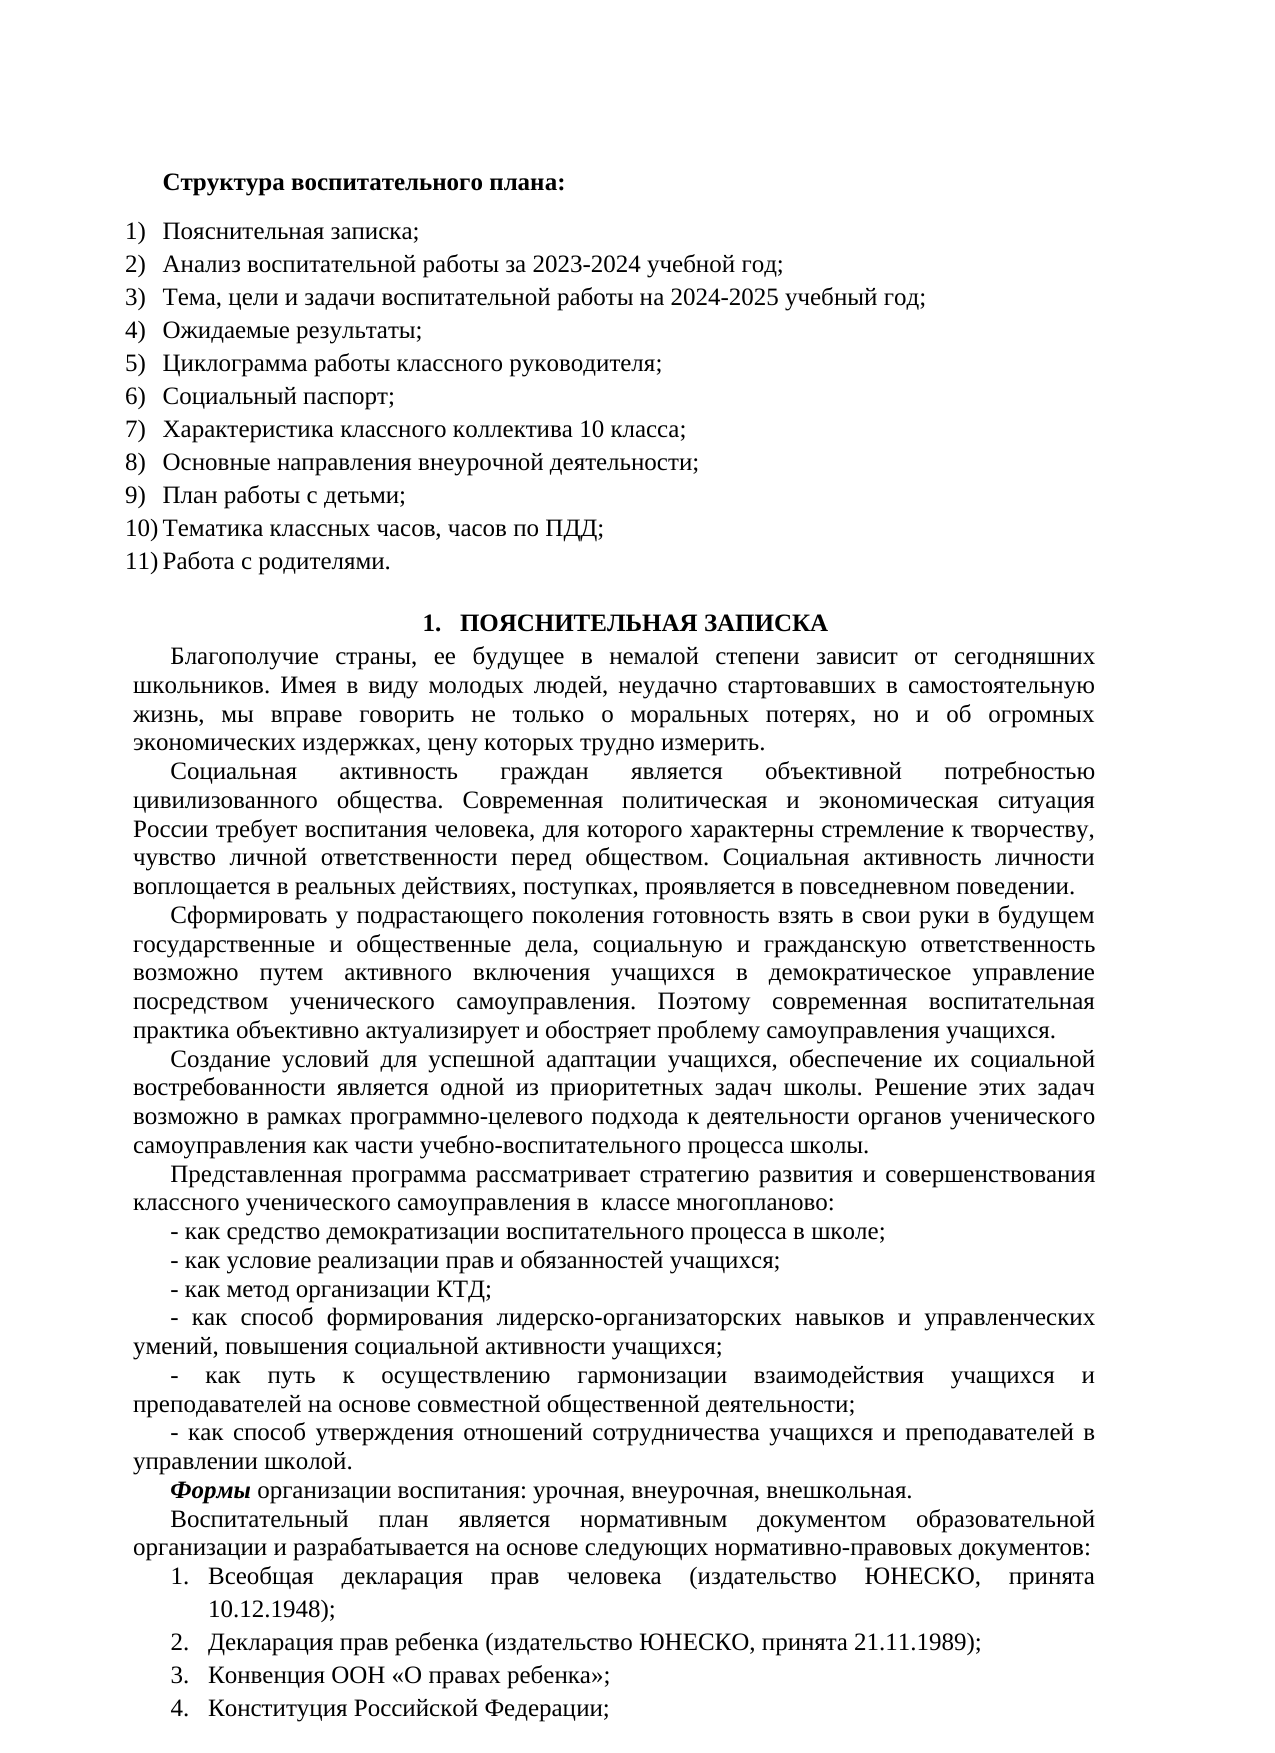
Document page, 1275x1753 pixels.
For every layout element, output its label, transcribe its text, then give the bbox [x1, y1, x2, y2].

text Структура воспитательного плана: [162, 167, 1096, 195]
list Тематика классных часов, часов по ПДД; [125, 513, 1096, 542]
text - как средство демократизации воспитательного процесса в школе; [133, 1216, 1096, 1245]
text - как метод организации КТД; [133, 1274, 1096, 1302]
text Социальная активность граждан является объективной потребностью цивилизованного общества. Современная политическая и экономическая ситуация России требует воспитания человека, для которого характерны стремление к творчеству, чувство личной ответственности перед обществом. Социальная активность личности воплощается в реальных действиях, поступках, проявляется в повседневном поведении. [133, 756, 1096, 900]
text - как путь к осуществлению гармонизации взаимодействия учащихся и преподавателей на основе совместной общественной деятельности; [133, 1360, 1096, 1417]
list Декларация прав ребенка (издательство ЮНЕСКО, принята 21.11.1989); [170, 1627, 1096, 1656]
list Основные направления внеурочной деятельности; [125, 447, 1096, 476]
list Пояснительная записка; [125, 216, 1096, 245]
list Всеобщая декларация прав человека (издательство ЮНЕСКО, принята 10.12.1948); [170, 1561, 1096, 1623]
list Анализ воспитательной работы за 2023-2024 учебной год; [125, 249, 1096, 278]
text - как способ утверждения отношений сотрудничества учащихся и преподавателей в управлении школой. [133, 1417, 1096, 1475]
list Конвенция ООН «О правах ребенка»; [170, 1660, 1096, 1689]
text Представленная программа рассматривает стратегию развития и совершенствования классного ученического самоуправления в классе многопланово: [133, 1159, 1096, 1216]
list Конституция Российской Федерации; [170, 1693, 1096, 1722]
list Тема, цели и задачи воспитательной работы на 2024-2025 учебный год; [125, 282, 1096, 311]
text Формы организации воспитания: урочная, внеурочная, внешкольная. [133, 1475, 1096, 1504]
list Циклограмма работы классного руководителя; [125, 348, 1096, 377]
list Характеристика классного коллектива 10 класса; [125, 414, 1096, 443]
list ПОЯСНИТЕЛЬНАЯ ЗАПИСКА [154, 608, 1096, 637]
text Благополучие страны, ее будущее в немалой степени зависит от сегодняшних школьников. Имея в виду молодых людей, неудачно стартовавших в самостоятельную жизнь, мы вправе говорить не только о моральных потерях, но и об огромных экономических издержках, цену которых трудно измерить. [133, 641, 1096, 756]
list Социальный паспорт; [125, 381, 1096, 410]
text - как условие реализации прав и обязанностей учащихся; [133, 1245, 1096, 1274]
list План работы с детьми; [125, 480, 1096, 509]
text Сформировать у подрастающего поколения готовность взять в свои руки в будущем государственные и общественные дела, социальную и гражданскую ответственность возможно путем активного включения учащихся в демократическое управление посредством ученического самоуправления. Поэтому современная воспитательная практика объективно актуализирует и обостряет проблему самоуправления учащихся. [133, 900, 1096, 1044]
list Ожидаемые результаты; [125, 315, 1096, 344]
text - как способ формирования лидерско-организаторских навыков и управленческих умений, повышения социальной активности учащихся; [133, 1302, 1096, 1360]
text Создание условий для успешной адаптации учащихся, обеспечение их социальной востребованности является одной из приоритетных задач школы. Решение этих задач возможно в рамках программно-целевого подхода к деятельности органов ученического самоуправления как части учебно-воспитательного процесса школы. [133, 1044, 1096, 1159]
list Работа с родителями. [125, 546, 1096, 575]
text Воспитательный план является нормативным документом образовательной организации и разрабатывается на основе следующих нормативно-правовых документов: [133, 1504, 1096, 1561]
